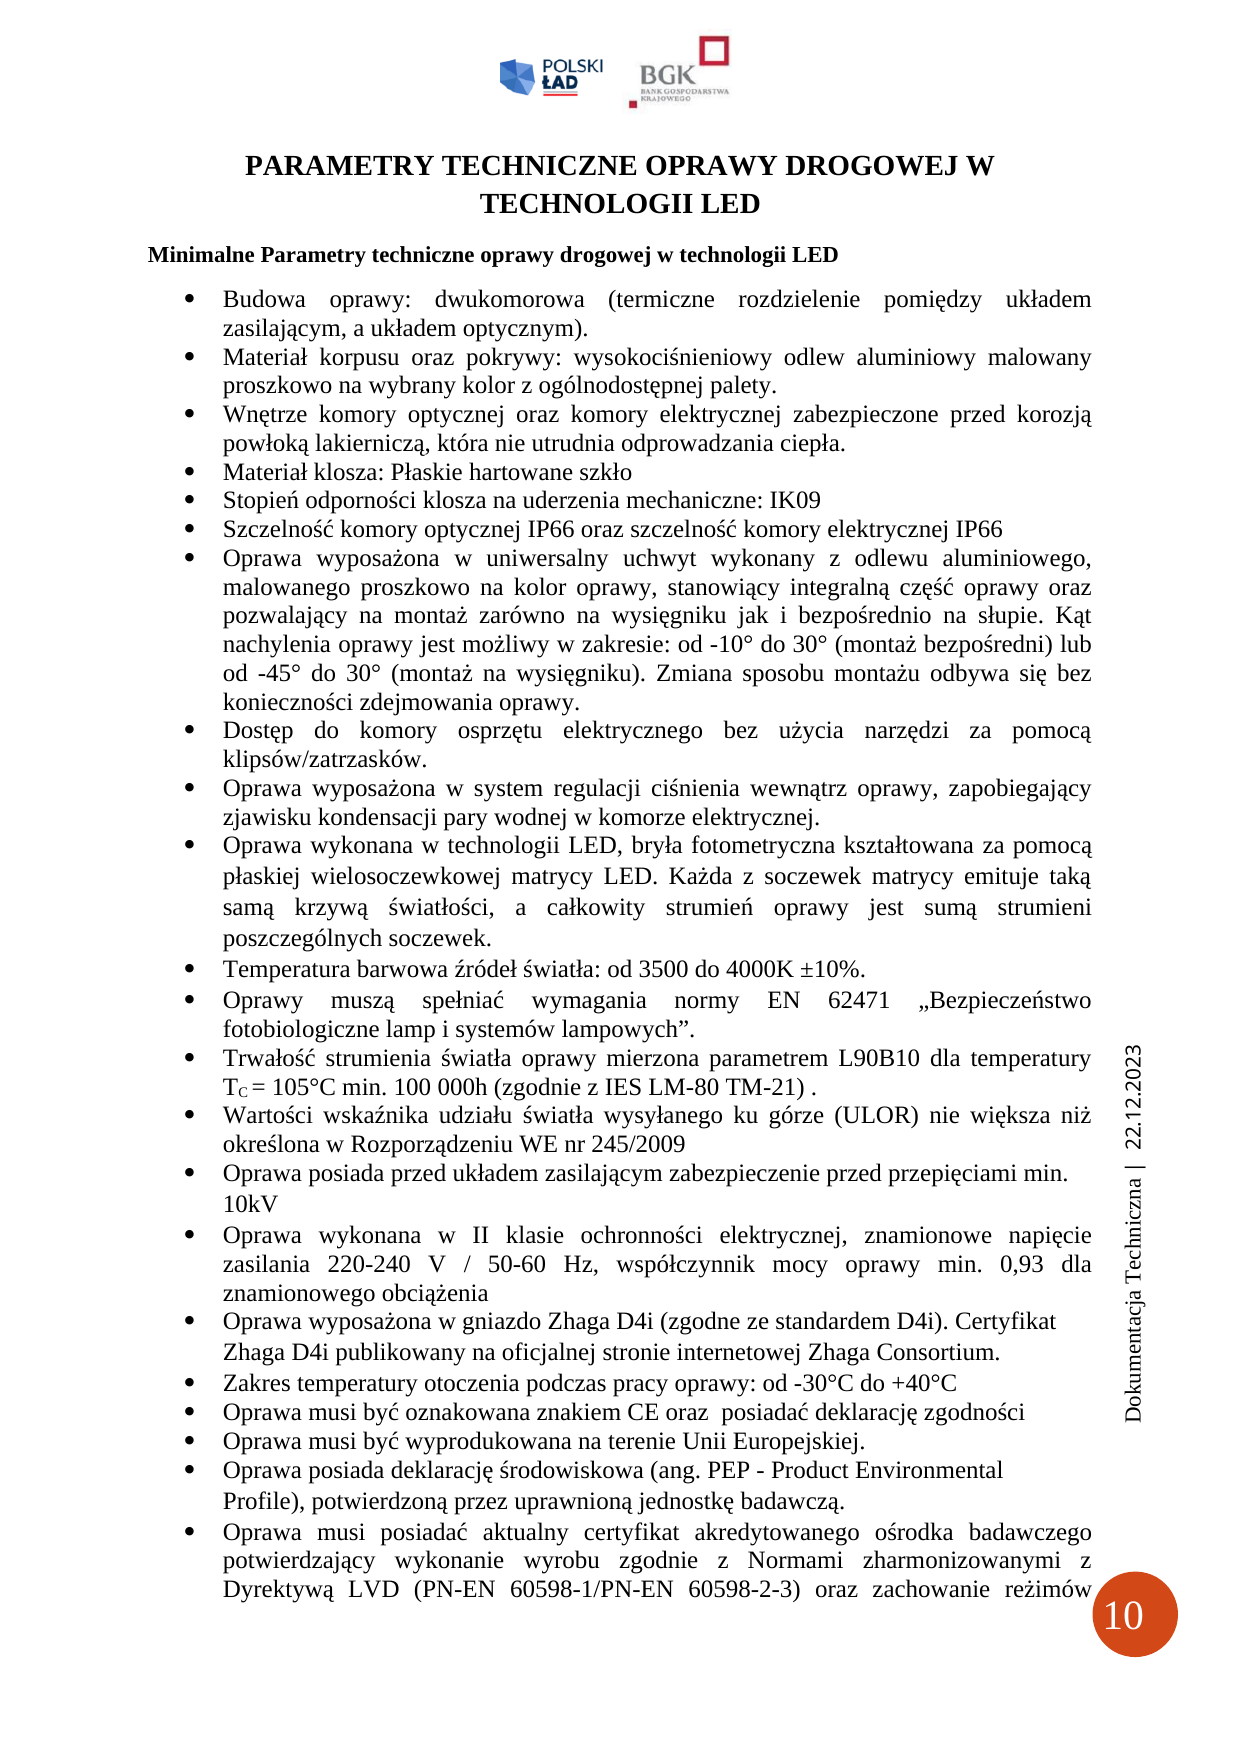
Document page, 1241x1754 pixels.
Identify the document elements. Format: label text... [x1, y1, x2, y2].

list Budowa oprawy: dwukomorowa (termiczne rozdzielenie pomiędzy układem zasilającym, a układem optycznym). [185, 284, 1092, 342]
list Oprawa wykonana w II klasie ochronności elektrycznej, znamionowe napięcie zasilania 220-240 V / 50-60 Hz, współczynnik mocy oprawy min. 0,93 dla znamionowego obciążenia [185, 1220, 1092, 1306]
list Oprawa wyposażona w gniazdo Zhaga D4i (zgodne ze standardem D4i). Certyfikat Zhaga D4i publikowany na oficjalnej stronie internetowej Zhaga Consortium. [185, 1306, 1092, 1366]
list Oprawy muszą spełniać wymagania normy EN 62471 „Bezpieczeństwo fotobiologiczne lamp i systemów lampowych”. [185, 986, 1092, 1043]
list Oprawa wyposażona w uniwersalny uchwyt wykonany z odlewu aluminiowego, malowanego proszkowo na kolor oprawy, stanowiący integralną część oprawy oraz pozwalający na montaż zarówno na wysięgniku jak i bezpośrednio na słupie. Kąt nachylenia oprawy jest możliwy w zakresie: od -10° do 30° (montaż bezpośredni) lub od -45° do 30° (montaż na wysięgniku). Zmiana sposobu montażu odbywa się bez konieczności zdejmowania oprawy. [185, 543, 1092, 715]
list Szczelność komory optycznej IP66 oraz szczelność komory elektrycznej IP66 [185, 514, 1092, 543]
list Oprawa wykonana w technologii LED, bryła fotometryczna kształtowana za pomocą płaskiej wielosoczewkowej matrycy LED. Każda z soczewek matrycy emituje taką samą krzywą światłości, a całkowity strumień oprawy jest sumą strumieni poszczególnych soczewek. [185, 830, 1092, 952]
text PARAMETRY TECHNICZNE OPRAWY DROGOWEJ W TECHNOLOGII LED [148, 148, 1092, 220]
list Dostęp do komory osprzętu elektrycznego bez użycia narzędzi za pomocą klipsów/zatrzasków. [185, 715, 1092, 773]
list Wartości wskaźnika udziału światła wysyłanego ku górze (ULOR) nie większa niż określona w Rozporządzeniu WE nr 245/2009 [185, 1101, 1092, 1158]
list Oprawa musi być wyprodukowana na terenie Unii Europejskiej. [185, 1426, 1092, 1455]
list Oprawa musi być oznakowana znakiem CE oraz posiadać deklarację zgodności [185, 1397, 1092, 1426]
list Oprawa posiada przed układem zasilającym zabezpieczenie przed przepięciami min. 10kV [185, 1158, 1092, 1218]
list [185, 1517, 1092, 1603]
list Zakres temperatury otoczenia podczas pracy oprawy: od -30°C do +40°C [185, 1368, 1092, 1397]
list Materiał korpusu oraz pokrywy: wysokociśnieniowy odlew aluminiowy malowany proszkowo na wybrany kolor z ogólnodostępnej palety. [185, 342, 1092, 399]
text Minimalne Parametry techniczne oprawy drogowej w technologii LED [148, 241, 1092, 268]
list Stopień odporności klosza na uderzenia mechaniczne: IK09 [185, 485, 1092, 514]
list Temperatura barwowa źródeł światła: od 3500 do 4000K ±10%. [185, 954, 1092, 983]
picture [498, 25, 739, 113]
list Materiał klosza: Płaskie hartowane szkło [185, 457, 1092, 485]
list Oprawa posiada deklarację środowiskowa (ang. PEP - Product Environmental Profile), potwierdzoną przez uprawnioną jednostkę badawczą. [185, 1455, 1092, 1514]
list Oprawa wyposażona w system regulacji ciśnienia wewnątrz oprawy, zapobiegający zjawisku kondensacji pary wodnej w komorze elektrycznej. [185, 773, 1092, 830]
list Wnętrze komory optycznej oraz komory elektrycznej zabezpieczone przed korozją powłoką lakierniczą, która nie utrudnia odprowadzania ciepła. [185, 399, 1092, 457]
list Trwałość strumienia światła oprawy mierzona parametrem L90B10 dla temperatury TC = 105°C min. 100 000h (zgodnie z IES LM-80 TM-21) . [185, 1043, 1092, 1101]
